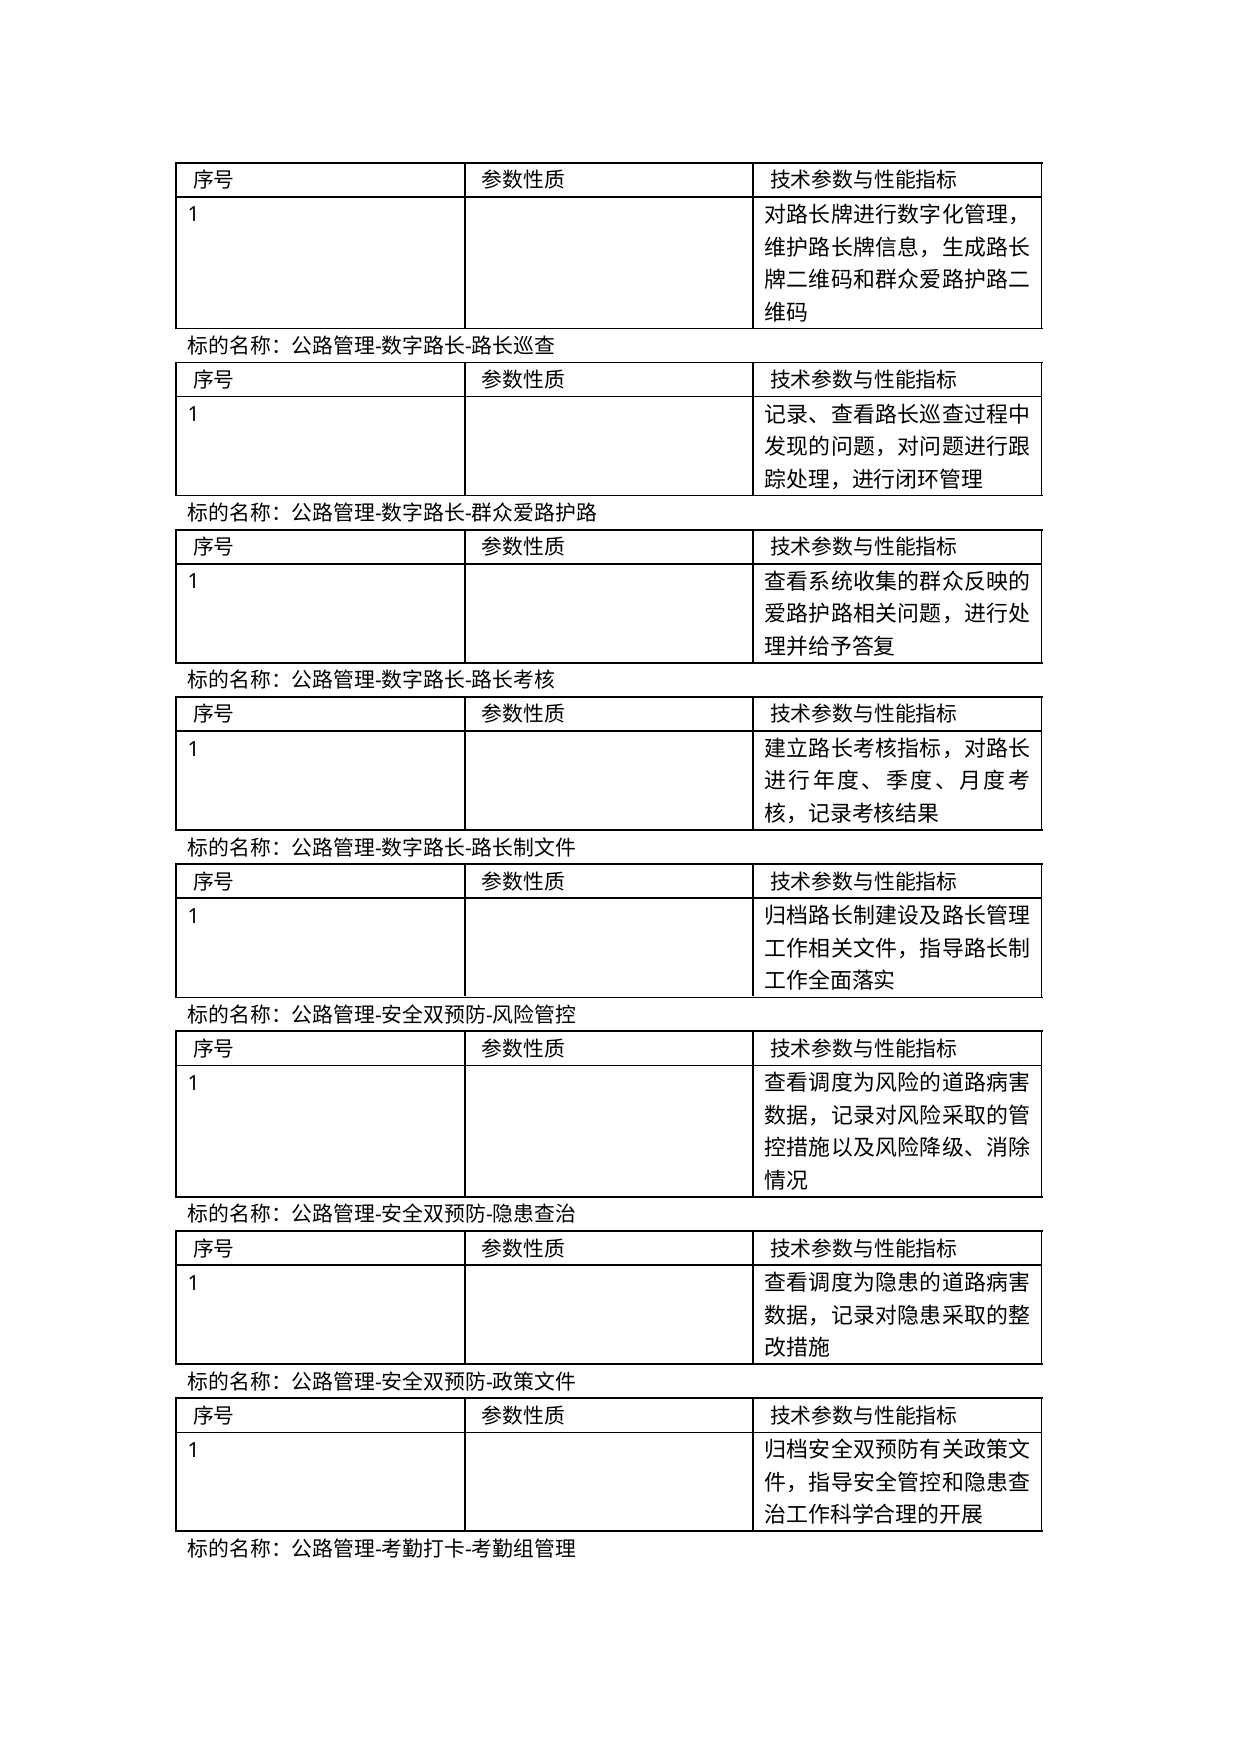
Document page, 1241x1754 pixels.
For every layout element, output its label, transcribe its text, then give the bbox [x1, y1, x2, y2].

table_header 技术参数与性能指标 [754, 1399, 1041, 1431]
table_cell 归档安全双预防有关政策文件，指导安全管控和隐患查治工作科学合理的开展 [754, 1433, 1041, 1530]
text 标的名称：公路管理-安全双预防-风险管控 [187, 998, 1053, 1030]
table_cell [466, 397, 752, 495]
table_cell [466, 565, 752, 662]
table_header 技术参数与性能指标 [754, 1232, 1041, 1264]
table_cell 记录、查看路长巡查过程中发现的问题，对问题进行跟踪处理，进行闭环管理 [754, 397, 1041, 495]
table_cell [466, 899, 752, 996]
table_cell 1 [177, 899, 464, 996]
table_header 技术参数与性能指标 [754, 865, 1041, 897]
table_header 参数性质 [466, 1399, 752, 1431]
table_header 参数性质 [466, 1032, 752, 1064]
table_header 参数性质 [466, 865, 752, 897]
table_header 参数性质 [466, 1232, 752, 1264]
table_header 序号 [177, 531, 464, 563]
table_header 技术参数与性能指标 [754, 698, 1041, 730]
table_cell 1 [177, 1066, 464, 1196]
text 标的名称：公路管理-数字路长-群众爱路护路 [187, 496, 1053, 529]
text 标的名称：公路管理-数字路长-路长巡查 [187, 329, 1053, 362]
table_header 技术参数与性能指标 [754, 363, 1041, 396]
table_header 技术参数与性能指标 [754, 531, 1041, 563]
text 标的名称：公路管理-数字路长-路长考核 [187, 663, 1053, 696]
table_cell 查看调度为隐患的道路病害数据，记录对隐患采取的整改措施 [754, 1266, 1041, 1363]
table_header 参数性质 [466, 698, 752, 730]
table_cell 1 [177, 397, 464, 495]
table_header 参数性质 [466, 531, 752, 563]
text 标的名称：公路管理-考勤打卡-考勤组管理 [187, 1532, 1053, 1564]
table_header 序号 [177, 865, 464, 897]
table_header 序号 [177, 1032, 464, 1064]
table_cell [466, 1066, 752, 1196]
table_header 序号 [177, 1399, 464, 1431]
table_cell 查看系统收集的群众反映的爱路护路相关问题，进行处理并给予答复 [754, 565, 1041, 662]
table_cell 1 [177, 198, 464, 328]
text 标的名称：公路管理-数字路长-路长制文件 [187, 831, 1053, 863]
text 标的名称：公路管理-安全双预防-隐患查治 [187, 1198, 1053, 1230]
table_cell 归档路长制建设及路长管理工作相关文件，指导路长制工作全面落实 [754, 899, 1041, 996]
table_header 参数性质 [466, 164, 752, 196]
table_header 技术参数与性能指标 [754, 1032, 1041, 1064]
table_header 序号 [177, 698, 464, 730]
table_header 序号 [177, 164, 464, 196]
table_cell 建立路长考核指标，对路长进行年度、季度、月度考核，记录考核结果 [754, 732, 1041, 829]
table_header 参数性质 [466, 363, 752, 396]
table_cell [466, 1266, 752, 1363]
table_cell 对路长牌进行数字化管理，维护路长牌信息，生成路长牌二维码和群众爱路护路二维码 [754, 198, 1041, 328]
text 标的名称：公路管理-安全双预防-政策文件 [187, 1365, 1053, 1397]
table_cell [466, 732, 752, 829]
table_cell 1 [177, 1433, 464, 1530]
table_cell [466, 1433, 752, 1530]
table_cell 1 [177, 565, 464, 662]
table_header 技术参数与性能指标 [754, 164, 1041, 196]
table_cell 1 [177, 732, 464, 829]
table_cell 1 [177, 1266, 464, 1363]
table_cell 查看调度为风险的道路病害数据，记录对风险采取的管控措施以及风险降级、消除情况 [754, 1066, 1041, 1196]
table_header 序号 [177, 1232, 464, 1264]
table_cell [466, 198, 752, 328]
table_header 序号 [177, 363, 464, 396]
